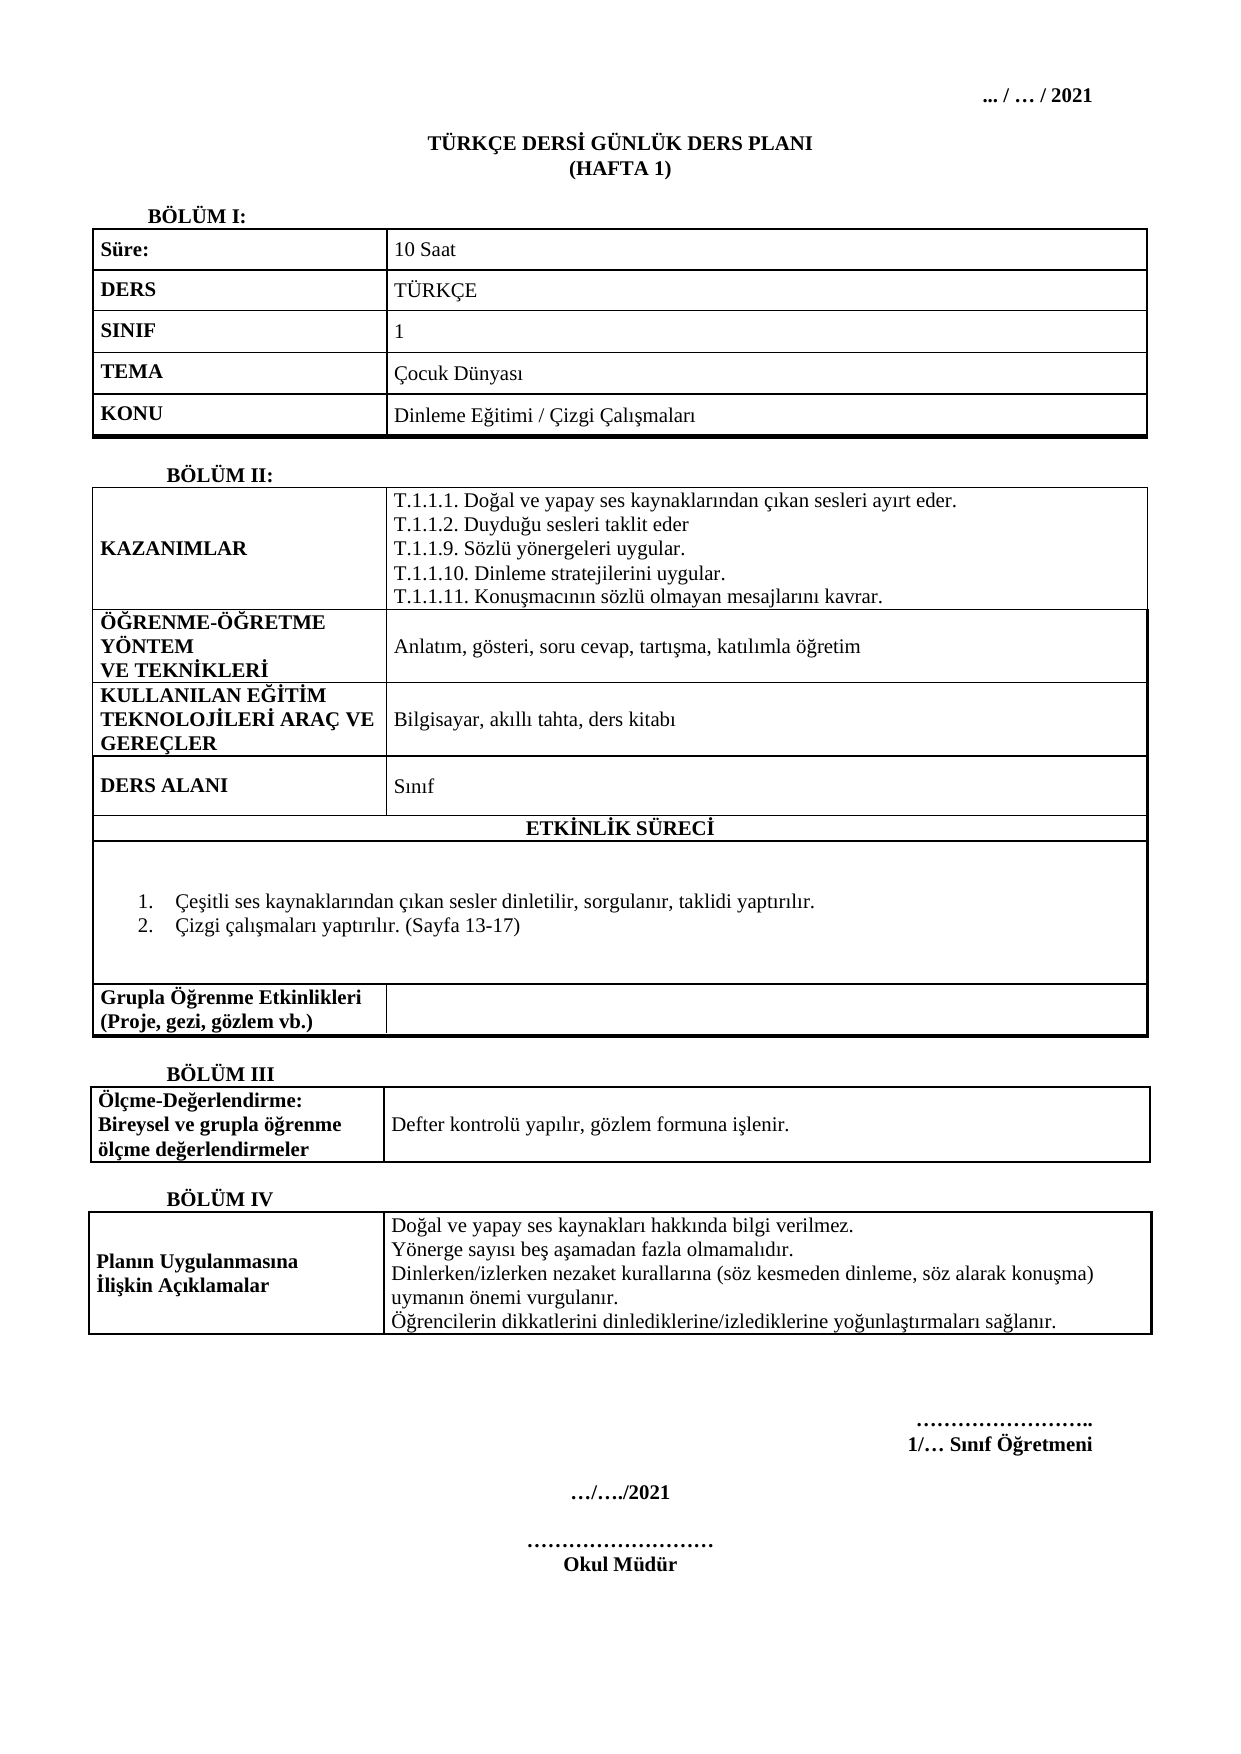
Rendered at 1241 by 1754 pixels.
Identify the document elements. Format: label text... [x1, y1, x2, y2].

table_header Süre: [94, 230, 386, 269]
subtitle BÖLÜM IV [148, 1187, 1093, 1211]
table_cell Anlatım, gösteri, soru cevap, tartışma, katılımla öğretim [387, 610, 1146, 682]
text 1/… Sınıf Öğretmeni [148, 1431, 1093, 1456]
table_cell Çeşitli ses kaynaklarından çıkan sesler dinletilir, sorgulanır, taklidi yaptırılır. Çizgi çalışmaları yaptırılır. (Sayfa 13-17) [94, 842, 1146, 983]
text …………………….. [148, 1407, 1093, 1431]
text BÖLÜM I: [148, 203, 1093, 228]
table_cell [387, 985, 1146, 1033]
table_header Defter kontrolü yapılır, gözlem formuna işlenir. [385, 1088, 1149, 1161]
table_cell Çocuk Dünyası [388, 353, 1146, 393]
table_header Planın Uygulanmasına İlişkin Açıklamalar [90, 1213, 383, 1333]
table_header 10 Saat [388, 230, 1146, 269]
text Okul Müdür [148, 1552, 1093, 1576]
text ... / … / 2021 [148, 83, 1093, 107]
table_cell Sınıf [387, 757, 1146, 814]
table_header T.1.1.1. Doğal ve yapay ses kaynaklarından çıkan sesleri ayırt eder. T.1.1.2. Duyduğu sesleri taklit eder T.1.1.9. Sözlü yönergeleri uygular. T.1.1.10. Dinleme stratejilerini uygular. T.1.1.11. Konuşmacının sözlü olmayan mesajlarını kavrar. [387, 488, 1147, 608]
text (HAFTA 1) [148, 155, 1093, 179]
table_cell DERS ALANI [94, 757, 386, 814]
text ……………………… [148, 1528, 1093, 1552]
table_cell ETKİNLİK SÜRECİ [94, 816, 1146, 840]
table_header Doğal ve yapay ses kaynakları hakkında bilgi verilmez. Yönerge sayısı beş aşamadan fazla olmamalıdır. Dinlerken/izlerken nezaket kurallarına (söz kesmeden dinleme, söz alarak konuşma) uymanın önemi vurgulanır. Öğrencilerin dikkatlerini dinlediklerine/izlediklerine yoğunlaştırmaları sağlanır. [385, 1213, 1150, 1333]
table_cell Dinleme Eğitimi / Çizgi Çalışmaları [388, 395, 1146, 434]
table_cell ÖĞRENME-ÖĞRETME YÖNTEM VE TEKNİKLERİ [93, 610, 386, 682]
table_cell KONU [94, 395, 386, 434]
table_cell KULLANILAN EĞİTİM TEKNOLOJİLERİ ARAÇ VE GEREÇLER [93, 683, 386, 755]
table_cell Grupla Öğrenme Etkinlikleri (Proje, gezi, gözlem vb.) [94, 985, 386, 1033]
table_header KAZANIMLAR [93, 488, 386, 608]
table_cell DERS [94, 271, 386, 310]
table_cell Bilgisayar, akıllı tahta, ders kitabı [387, 683, 1146, 755]
text TÜRKÇE DERSİ GÜNLÜK DERS PLANI [148, 131, 1093, 155]
table_cell 1 [388, 311, 1146, 352]
table_cell TÜRKÇE [388, 271, 1146, 310]
table_cell SINIF [94, 311, 386, 352]
table_header Ölçme-Değerlendirme: Bireysel ve grupla öğrenme ölçme değerlendirmeler [92, 1088, 383, 1161]
text …/…./2021 [148, 1479, 1093, 1504]
text BÖLÜM II: [148, 463, 1093, 487]
table_cell TEMA [94, 353, 386, 393]
subtitle BÖLÜM III [148, 1062, 1093, 1086]
